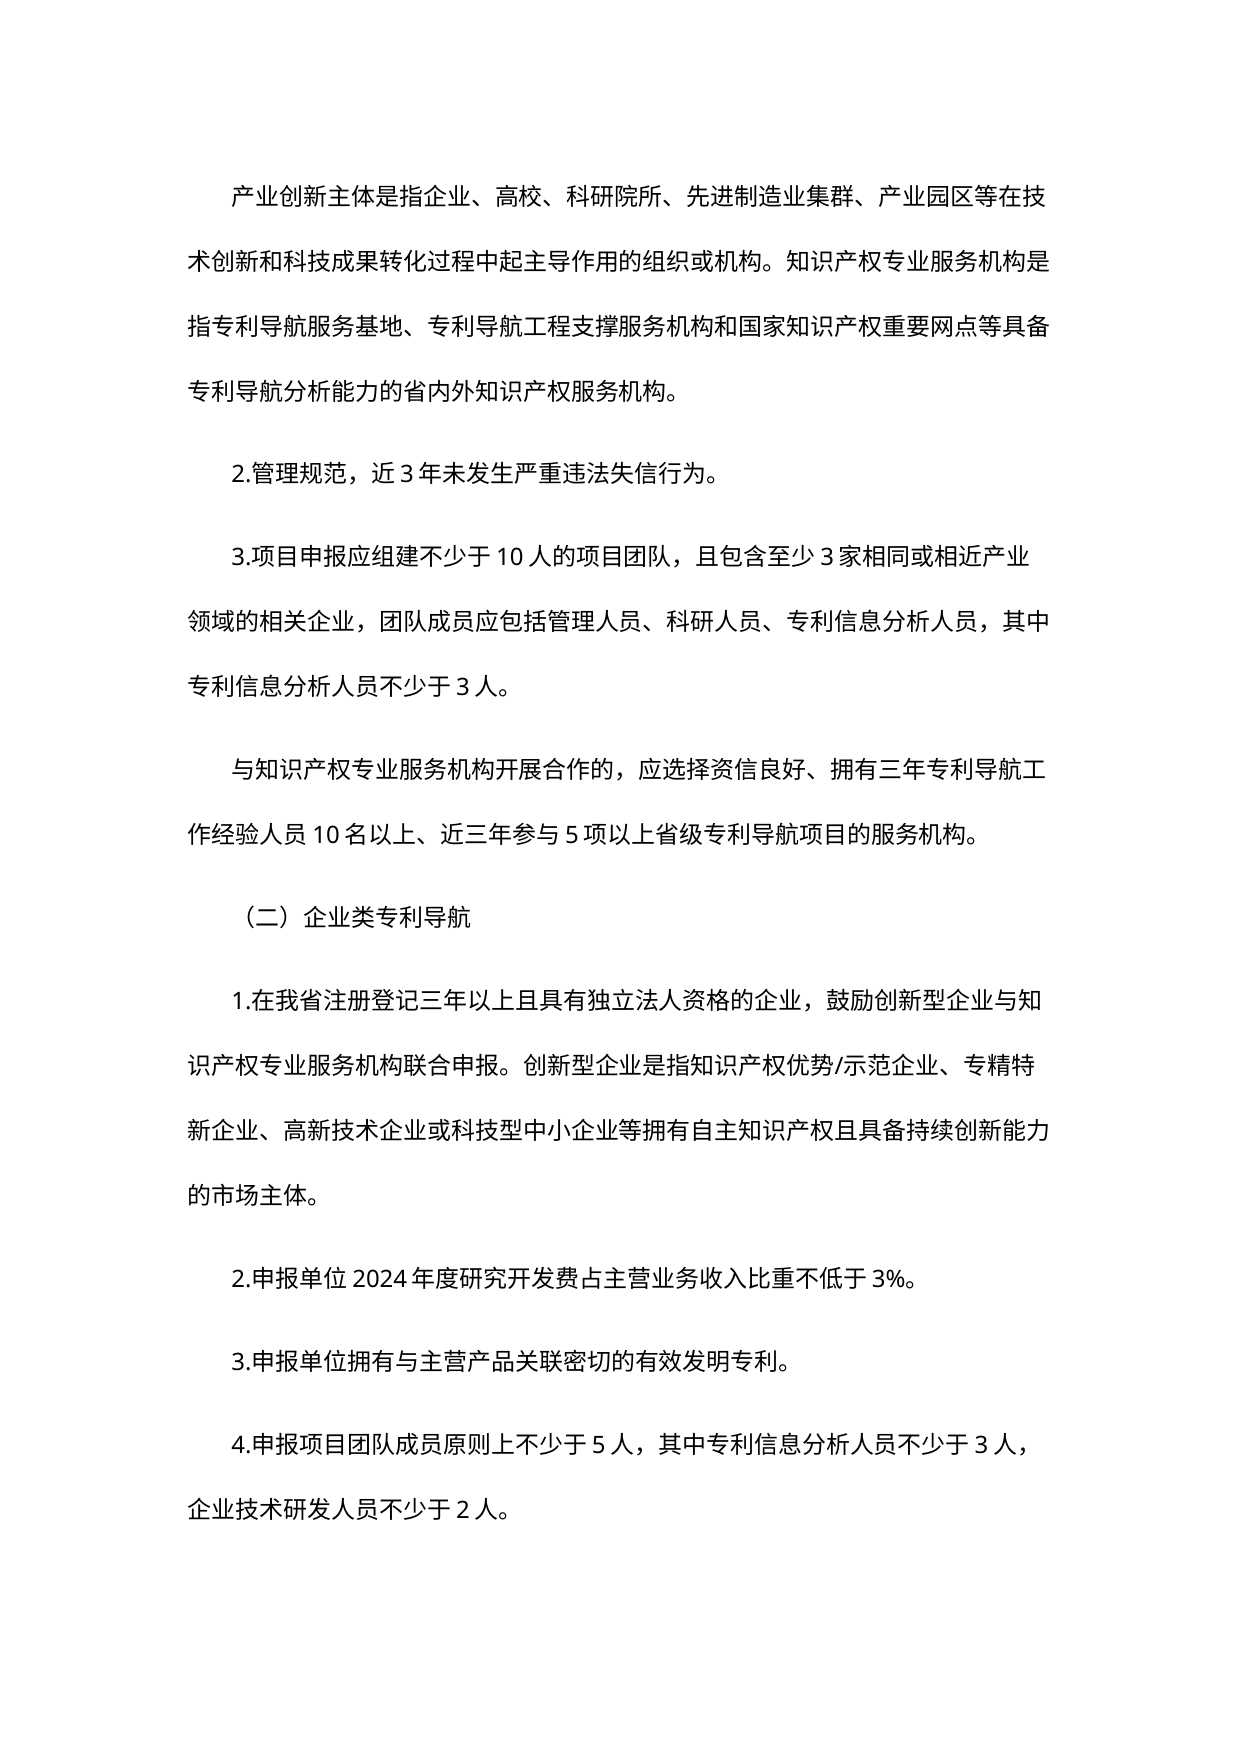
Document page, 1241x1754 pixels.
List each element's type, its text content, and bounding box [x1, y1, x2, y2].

text 产业创新主体是指企业、高校、科研院所、先进制造业集群、产业园区等在技术创新和科技成果转化过程中起主导作用的组织或机构。知识产权专业服务机构是指专利导航服务基地、专利导航工程支撑服务机构和国家知识产权重要网点等具备专利导航分析能力的省内外知识产权服务机构。 [187, 162, 1053, 422]
text 2.申报单位2024年度研究开发费占主营业务收入比重不低于3%。 [187, 1244, 1053, 1309]
text 1.在我省注册登记三年以上且具有独立法人资格的企业，鼓励创新型企业与知识产权专业服务机构联合申报。创新型企业是指知识产权优势/示范企业、专精特新企业、高新技术企业或科技型中小企业等拥有自主知识产权且具备持续创新能力的市场主体。 [187, 967, 1053, 1227]
text 4.申报项目团队成员原则上不少于5人，其中专利信息分析人员不少于3人，企业技术研发人员不少于2人。 [187, 1410, 1053, 1540]
text 2.管理规范，近3年未发生严重违法失信行为。 [187, 440, 1053, 505]
text 3.项目申报应组建不少于10人的项目团队，且包含至少3家相同或相近产业领域的相关企业，团队成员应包括管理人员、科研人员、专利信息分析人员，其中专利信息分析人员不少于3人。 [187, 523, 1053, 718]
text 3.申报单位拥有与主营产品关联密切的有效发明专利。 [187, 1327, 1053, 1392]
text 与知识产权专业服务机构开展合作的，应选择资信良好、拥有三年专利导航工作经验人员10名以上、近三年参与5项以上省级专利导航项目的服务机构。 [187, 736, 1053, 866]
text （二）企业类专利导航 [187, 884, 1053, 949]
